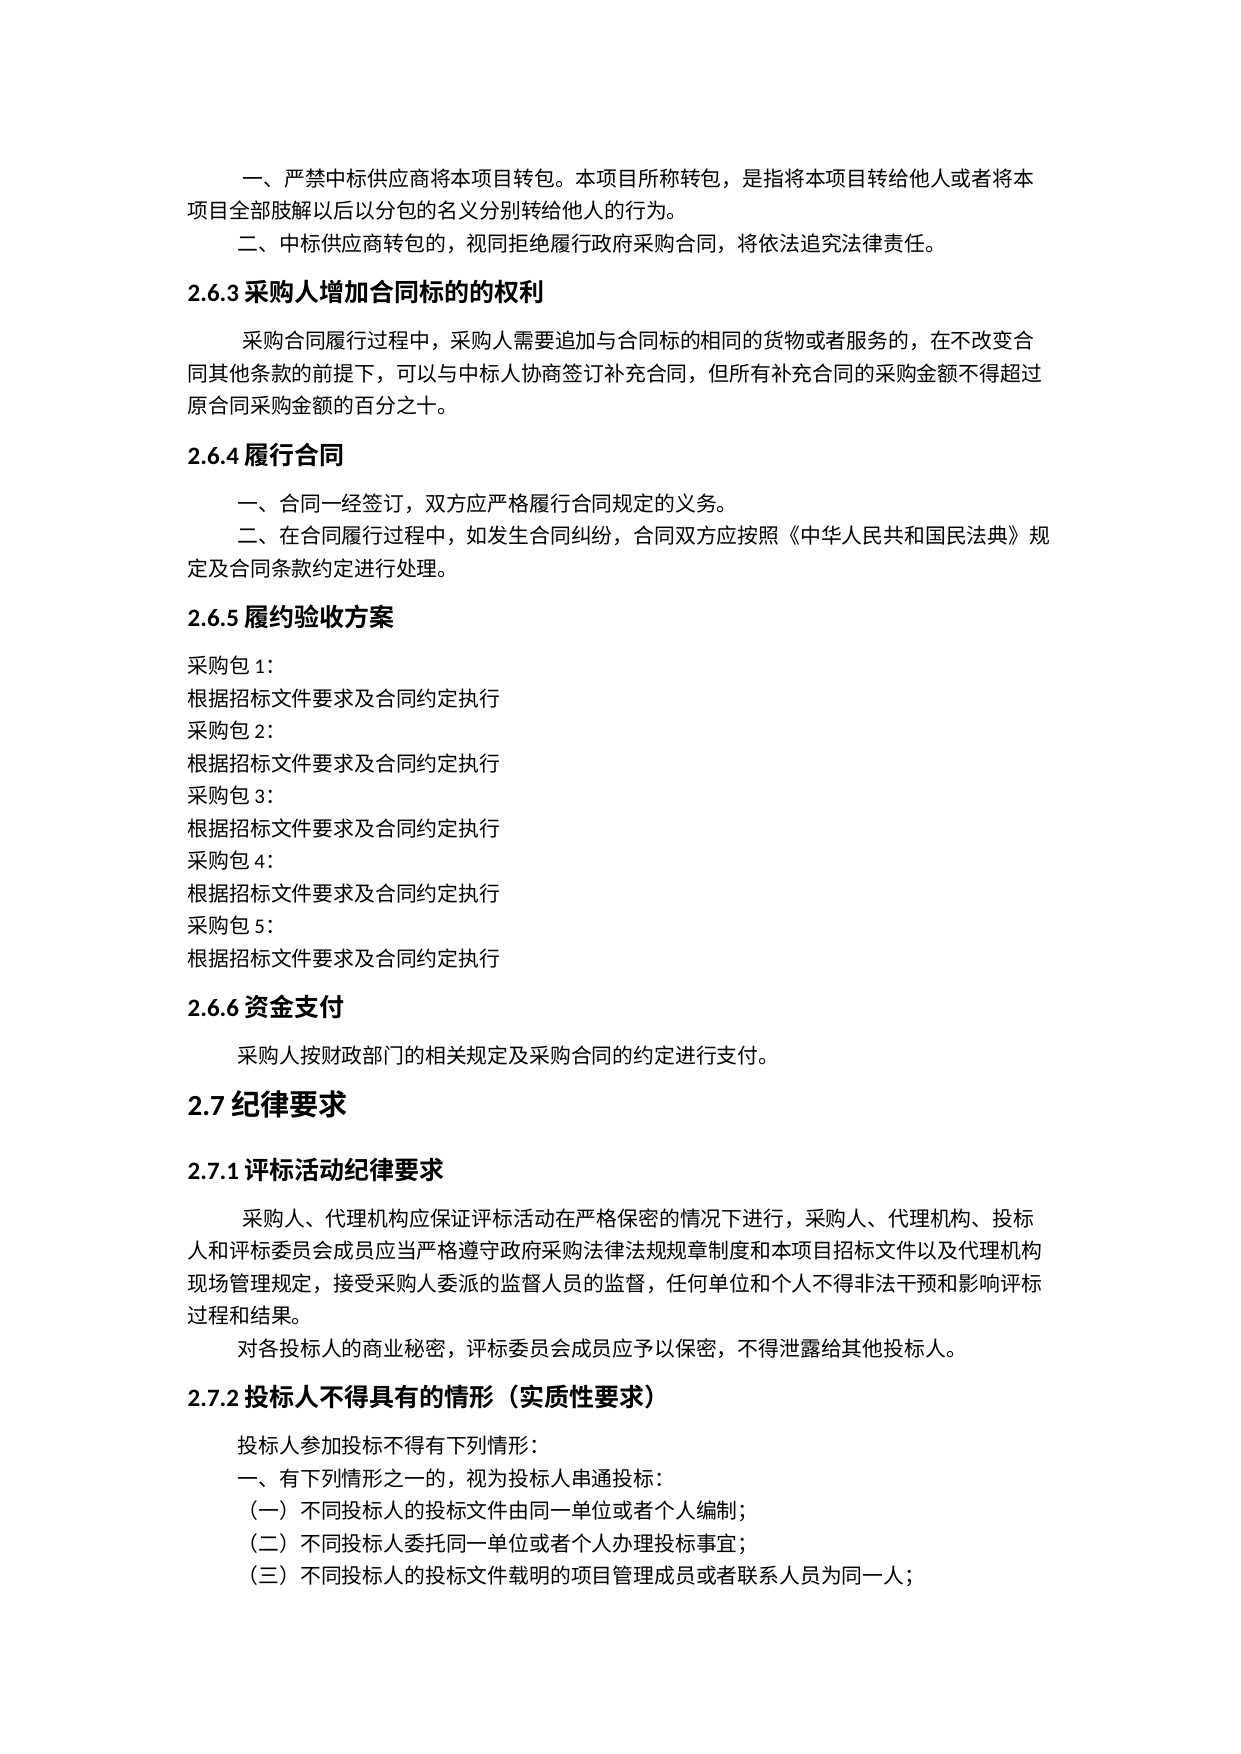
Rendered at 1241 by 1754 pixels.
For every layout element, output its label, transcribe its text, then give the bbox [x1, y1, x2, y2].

text 采购人按财政部门的相关规定及采购合同的约定进行支付。 [187, 1039, 1053, 1072]
text 采购包2： [187, 714, 1053, 747]
text 一、合同一经签订，双方应严格履行合同规定的义务。 [187, 487, 1053, 519]
text 采购人、代理机构应保证评标活动在严格保密的情况下进行，采购人、代理机构、投标人和评标委员会成员应当严格遵守政府采购法律法规规章制度和本项目招标文件以及代理机构现场管理规定，接受采购人委派的监督人员的监督，任何单位和个人不得非法干预和影响评标过程和结果。 [187, 1202, 1053, 1332]
text 一、有下列情形之一的，视为投标人串通投标： [187, 1462, 1053, 1494]
text 2.7.2投标人不得具有的情形（实质性要求） [187, 1364, 1053, 1429]
text 根据招标文件要求及合同约定执行 [187, 812, 1053, 844]
text 2.6.5履约验收方案 [187, 584, 1053, 649]
text （三）不同投标人的投标文件载明的项目管理成员或者联系人员为同一人； [187, 1559, 1053, 1592]
text 采购包3： [187, 779, 1053, 812]
text 根据招标文件要求及合同约定执行 [187, 942, 1053, 974]
text 对各投标人的商业秘密，评标委员会成员应予以保密，不得泄露给其他投标人。 [187, 1332, 1053, 1364]
text 二、在合同履行过程中，如发生合同纠纷，合同双方应按照《中华人民共和国民法典》规定及合同条款约定进行处理。 [187, 519, 1053, 584]
text 2.6.4履行合同 [187, 422, 1053, 487]
text 采购合同履行过程中，采购人需要追加与合同标的相同的货物或者服务的，在不改变合同其他条款的前提下，可以与中标人协商签订补充合同，但所有补充合同的采购金额不得超过原合同采购金额的百分之十。 [187, 324, 1053, 422]
text 采购包4： [187, 844, 1053, 877]
text 采购包1： [187, 649, 1053, 682]
text 2.7纪律要求 [187, 1072, 1053, 1137]
text 根据招标文件要求及合同约定执行 [187, 747, 1053, 779]
text 采购包5： [187, 909, 1053, 942]
text （一）不同投标人的投标文件由同一单位或者个人编制； [187, 1494, 1053, 1527]
text （二）不同投标人委托同一单位或者个人办理投标事宜； [187, 1527, 1053, 1559]
text 根据招标文件要求及合同约定执行 [187, 877, 1053, 909]
text 2.7.1评标活动纪律要求 [187, 1137, 1053, 1202]
text 投标人参加投标不得有下列情形： [187, 1429, 1053, 1462]
text 一、严禁中标供应商将本项目转包。本项目所称转包，是指将本项目转给他人或者将本项目全部肢解以后以分包的名义分别转给他人的行为。 [187, 162, 1053, 227]
text 根据招标文件要求及合同约定执行 [187, 682, 1053, 714]
text 2.6.6资金支付 [187, 974, 1053, 1039]
text 二、中标供应商转包的，视同拒绝履行政府采购合同，将依法追究法律责任。 [187, 227, 1053, 259]
text 2.6.3采购人增加合同标的的权利 [187, 259, 1053, 324]
